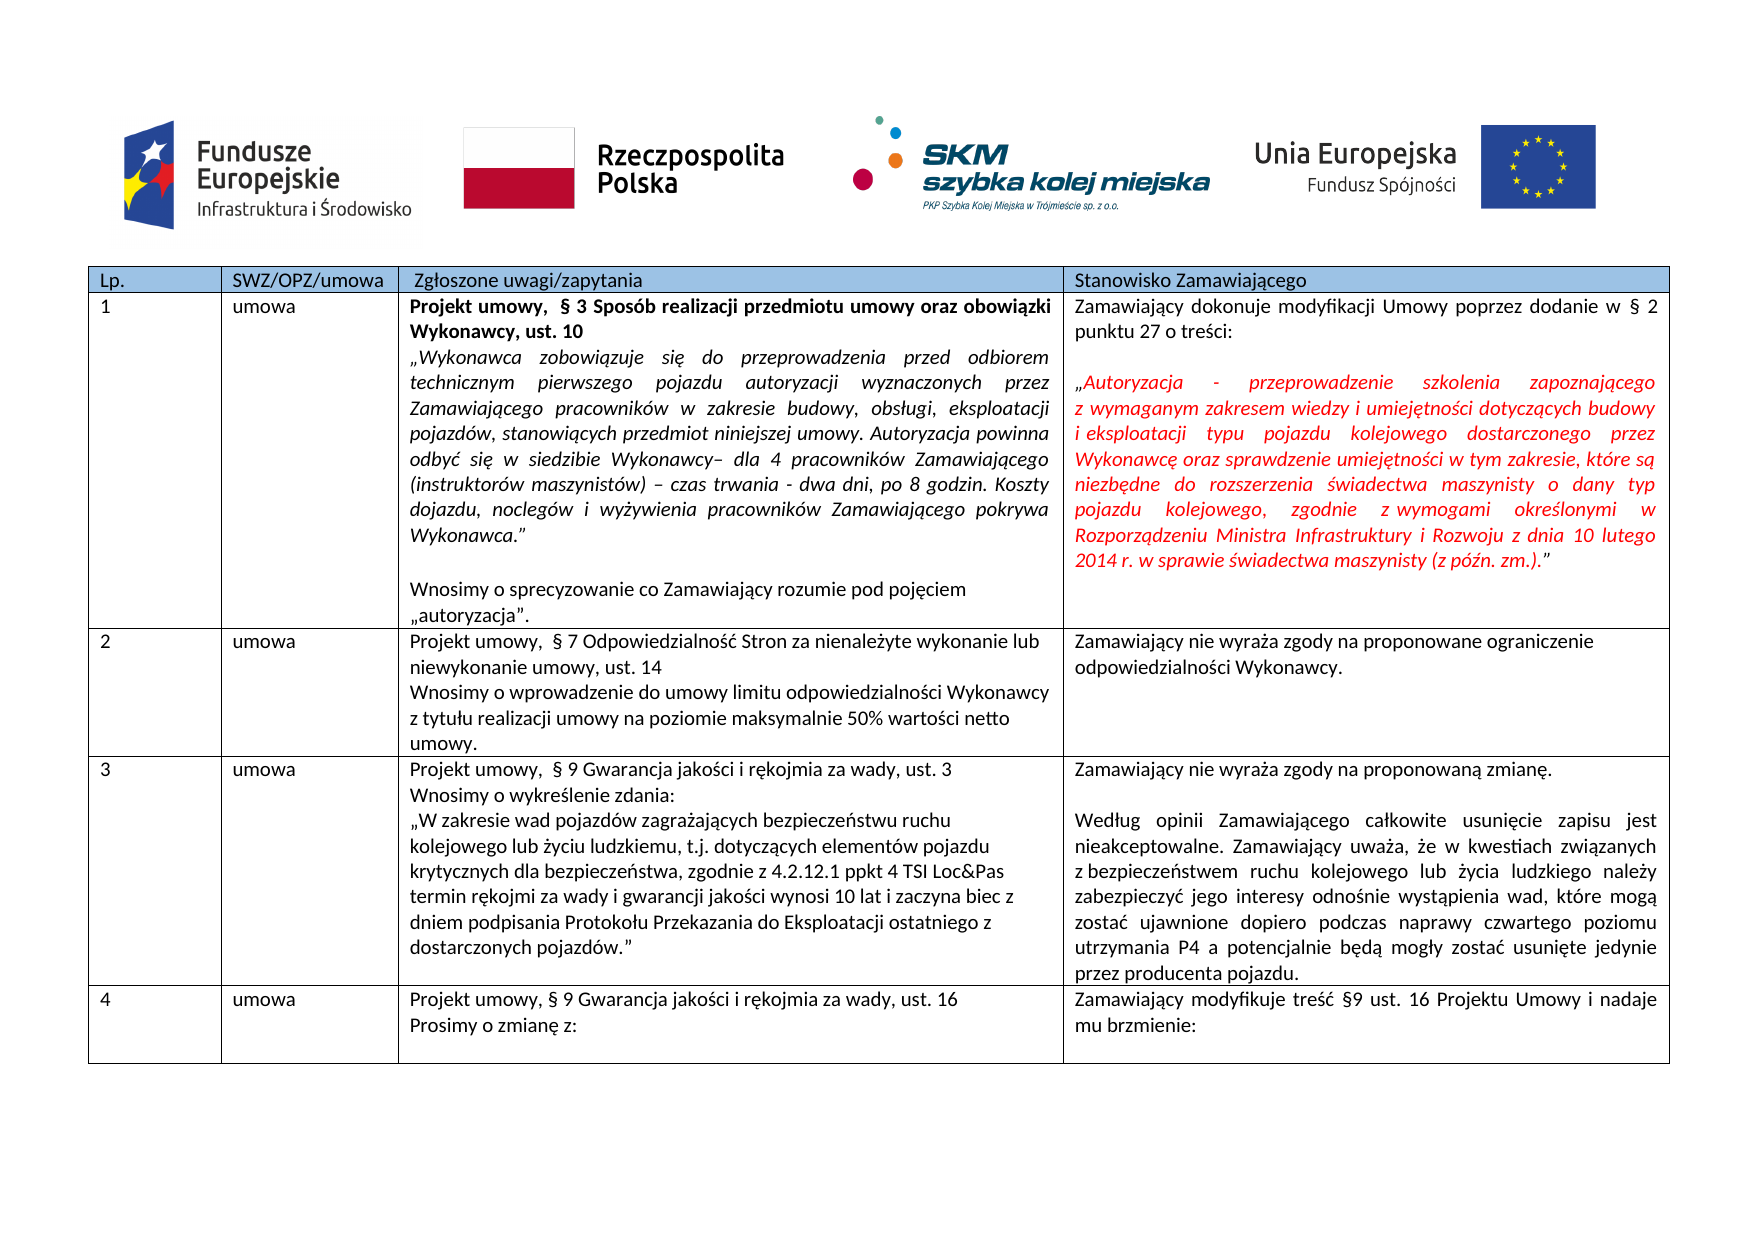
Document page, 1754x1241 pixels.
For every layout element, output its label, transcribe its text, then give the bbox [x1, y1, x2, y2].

table_cell umowa [222, 986, 398, 1063]
table_header SWZ/OPZ/umowa [222, 267, 398, 292]
table_cell umowa [222, 757, 398, 985]
table_cell Projekt umowy, § 3 Sposób realizacji przedmiotu umowy oraz obowiązki Wykonawcy, ust. 10 „Wykonawca zobowiązuje się do przeprowadzenia przed odbiorem technicznym pierwszego pojazdu autoryzacji wyznaczonych przez Zamawiającego pracowników w zakresie budowy, obsługi, eksploatacji pojazdów, stanowiących przedmiot niniejszej umowy. Autoryzacja powinna odbyć się w siedzibie Wykonawcy– dla 4 pracowników Zamawiającego (instruktorów maszynistów) – czas trwania - dwa dni, po 8 godzin. Koszty dojazdu, noclegów i wyżywienia pracowników Zamawiającego pokrywa Wykonawca.” Wnosimy o sprecyzowanie co Zamawiający rozumie pod pojęciem „autoryzacja”. [399, 293, 1063, 627]
table_cell umowa [222, 629, 398, 756]
picture [439, 100, 808, 236]
table_cell Zamawiający dokonuje modyfikacji Umowy poprzez dodanie w § 2 punktu 27 o treści: „Autoryzacja - przeprowadzenie szkolenia zapoznającego z wymaganym zakresem wiedzy i umiejętności dotyczących budowy i eksploatacji typu pojazdu kolejowego dostarczonego przez Wykonawcę oraz sprawdzenie umiejętności w tym zakresie, które są niezbędne do rozszerzenia świadectwa maszynisty o dany typ pojazdu kolejowego, zgodnie z wymogami określonymi w Rozporządzeniu Ministra Infrastruktury i Rozwoju z dnia 10 lutego 2014 r. w sprawie świadectwa maszynisty (z późn. zm.).” [1064, 293, 1669, 627]
table_cell Zamawiający nie wyraża zgody na proponowaną zmianę. Według opinii Zamawiającego całkowite usunięcie zapisu jest nieakceptowalne. Zamawiający uważa, że w kwestiach związanych z bezpieczeństwem ruchu kolejowego lub życia ludzkiego należy zabezpieczyć jego interesy odnośnie wystąpienia wad, które mogą zostać ujawnione dopiero podczas naprawy czwartego poziomu utrzymania P4 a potencjalnie będą mogły zostać usunięte jedynie przez producenta pojazdu. [1064, 757, 1669, 985]
table_cell Projekt umowy, § 7 Odpowiedzialność Stron za nienależyte wykonanie lub niewykonanie umowy, ust. 14 Wnosimy o wprowadzenie do umowy limitu odpowiedzialności Wykonawcy z tytułu realizacji umowy na poziomie maksymalnie 50% wartości netto umowy. [399, 629, 1063, 756]
picture [1230, 73, 1621, 261]
table_cell 1 [89, 293, 221, 627]
table_cell 2 [89, 629, 221, 756]
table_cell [399, 986, 1063, 1063]
table_cell 4 [89, 986, 221, 1063]
table_cell Projekt umowy, § 9 Gwarancja jakości i rękojmia za wady, ust. 3 Wnosimy o wykreślenie zdania: „W zakresie wad pojazdów zagrażających bezpieczeństwu ruchu kolejowego lub życiu ludzkiemu, t.j. dotyczących elementów pojazdu krytycznych dla bezpieczeństwa, zgodnie z 4.2.12.1 ppkt 4 TSI Loc&Pas termin rękojmi za wady i gwarancji jakości wynosi 10 lat i zaczyna biec z dniem podpisania Protokołu Przekazania do Eksploatacji ostatniego z dostarczonych pojazdów.” [399, 757, 1063, 985]
table_cell 3 [89, 757, 221, 985]
picture [853, 116, 1210, 211]
table_header Zgłoszone uwagi/zapytania [399, 267, 1063, 292]
table_cell umowa [222, 293, 398, 627]
table_header Stanowisko Zamawiającego [1064, 267, 1669, 292]
picture [109, 116, 423, 249]
table_cell Zamawiający nie wyraża zgody na proponowane ograniczenie odpowiedzialności Wykonawcy. [1064, 629, 1669, 756]
table_header Lp. [89, 267, 221, 292]
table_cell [1064, 986, 1669, 1063]
